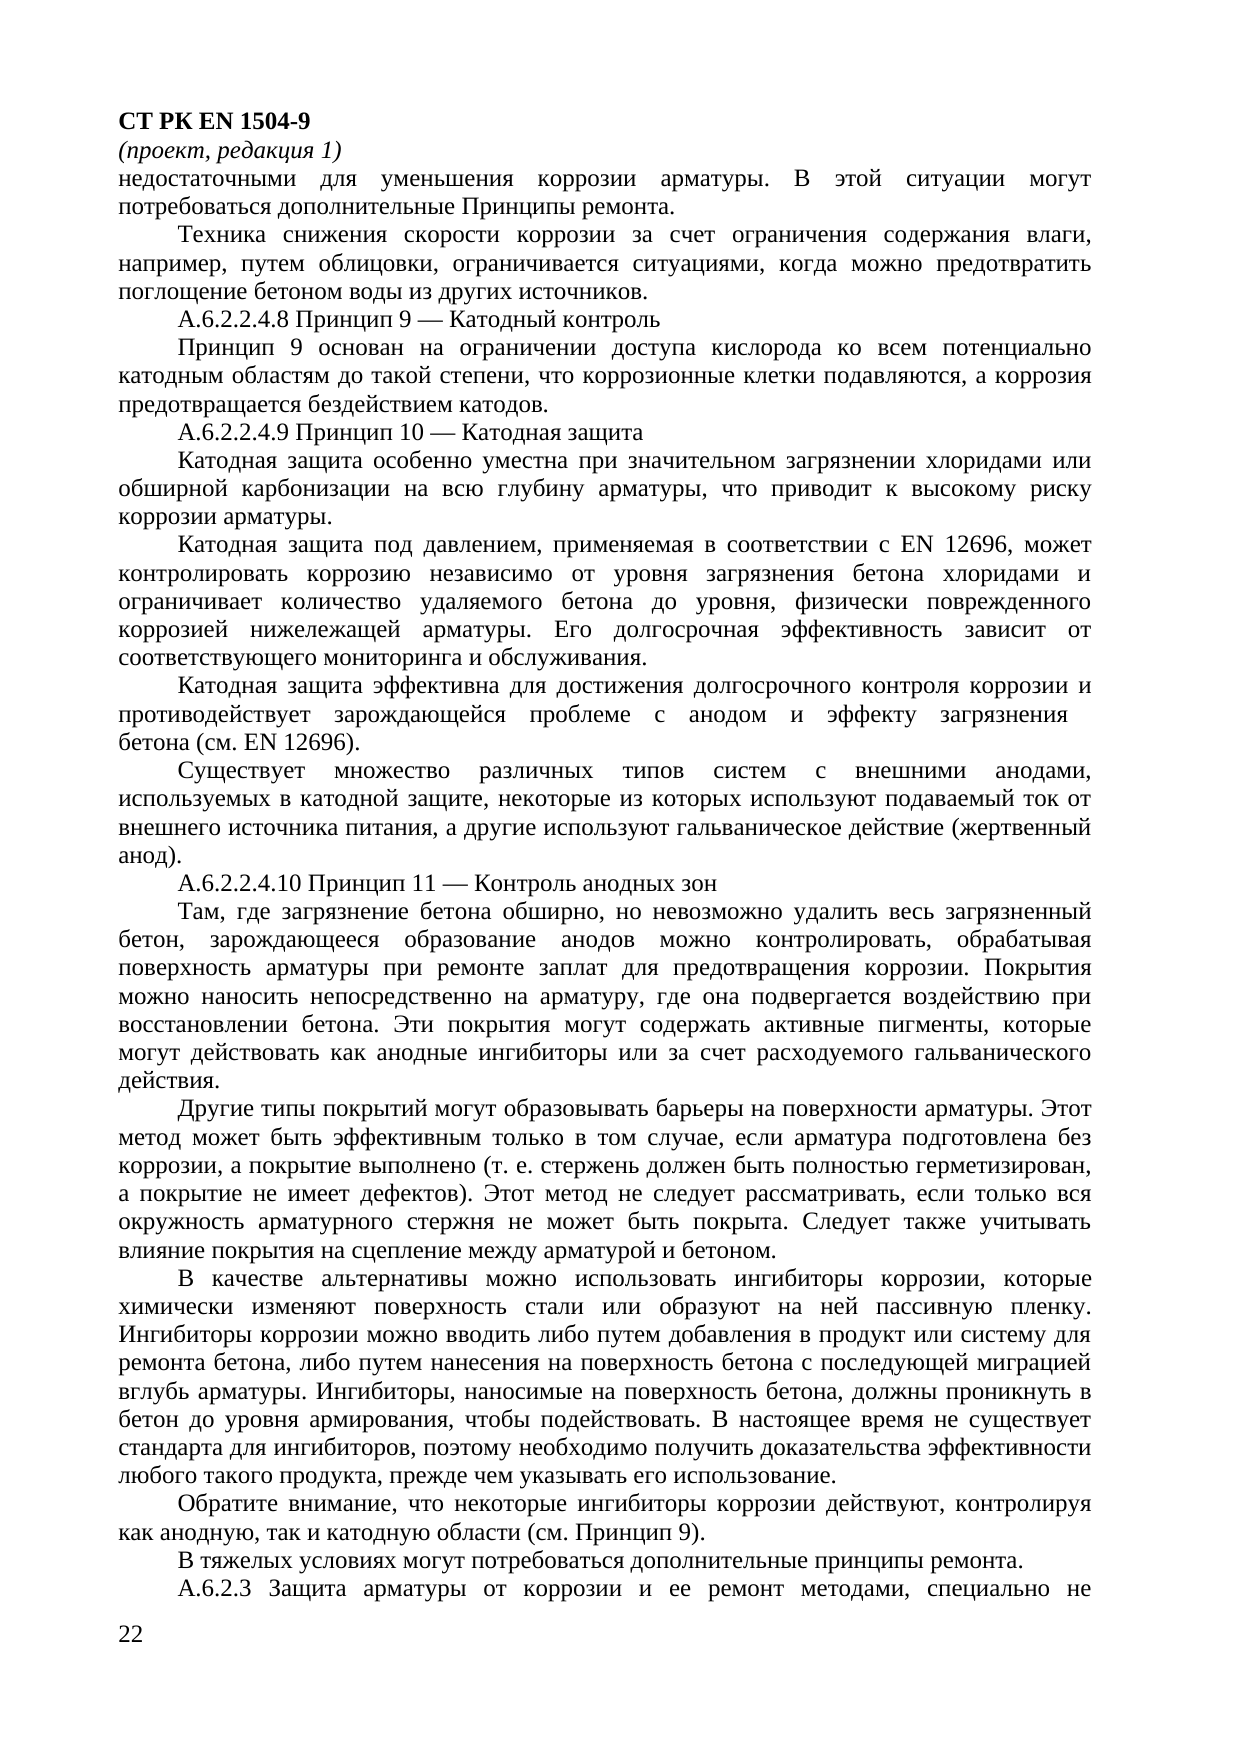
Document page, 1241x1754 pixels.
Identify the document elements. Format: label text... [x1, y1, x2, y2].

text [118, 164, 1092, 220]
text Существует множество различных типов систем с внешними анодами, используемых в катодной защите, некоторые из которых используют подаваемый ток от внешнего источника питания, а другие используют гальваническое действие (жертвенный анод). [118, 756, 1092, 868]
text В качестве альтернативы можно использовать ингибиторы коррозии, которые химически изменяют поверхность стали или образуют на ней пассивную пленку. Ингибиторы коррозии можно вводить либо путем добавления в продукт или систему для ремонта бетона, либо путем нанесения на поверхность бетона с последующей миграцией вглубь арматуры. Ингибиторы, наносимые на поверхность бетона, должны проникнуть в бетон до уровня армирования, чтобы подействовать. В настоящее время не существует стандарта для ингибиторов, поэтому необходимо получить доказательства эффективности любого такого продукта, прежде чем указывать его использование. [118, 1263, 1092, 1489]
text Техника снижения скорости коррозии за счет ограничения содержания влаги, например, путем облицовки, ограничивается ситуациями, когда можно предотвратить поглощение бетоном воды из других источников. [118, 220, 1092, 305]
text А.6.2.2.4.9 Принцип 10 — Катодная защита [118, 417, 1092, 446]
text Катодная защита особенно уместна при значительном загрязнении хлоридами или обширной карбонизации на всю глубину арматуры, что приводит к высокому риску коррозии арматуры. [118, 446, 1092, 530]
text Принцип 9 основан на ограничении доступа кислорода ко всем потенциально катодным областям до такой степени, что коррозионные клетки подавляются, а коррозия предотвращается бездействием катодов. [118, 333, 1092, 417]
text Там, где загрязнение бетона обширно, но невозможно удалить весь загрязненный бетон, зарождающееся образование анодов можно контролировать, обрабатывая поверхность арматуры при ремонте заплат для предотвращения коррозии. Покрытия можно наносить непосредственно на арматуру, где она подвергается воздействию при восстановлении бетона. Эти покрытия могут содержать активные пигменты, которые могут действовать как анодные ингибиторы или за счет расходуемого гальванического действия. [118, 897, 1092, 1094]
text Катодная защита под давлением, применяемая в соответствии с EN 12696, может контролировать коррозию независимо от уровня загрязнения бетона хлоридами и ограничивает количество удаляемого бетона до уровня, физически поврежденного коррозией нижележащей арматуры. Его долгосрочная эффективность зависит от соответствующего мониторинга и обслуживания. [118, 530, 1092, 671]
text Обратите внимание, что некоторые ингибиторы коррозии действуют, контролируя как анодную, так и катодную области (см. Принцип 9). [118, 1489, 1092, 1546]
text A.6.2.2.4.8 Принцип 9 — Катодный контроль [118, 305, 1092, 333]
text Катодная защита эффективна для достижения долгосрочного контроля коррозии и противодействует зарождающейся проблеме с анодом и эффекту загрязнения бетона (см. EN 12696). [118, 671, 1092, 756]
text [118, 1574, 1092, 1602]
text A.6.2.2.4.10 Принцип 11 — Контроль анодных зон [118, 868, 1092, 897]
text В тяжелых условиях могут потребоваться дополнительные принципы ремонта. [118, 1546, 1092, 1574]
text Другие типы покрытий могут образовывать барьеры на поверхности арматуры. Этот метод может быть эффективным только в том случае, если арматура подготовлена без коррозии, а покрытие выполнено (т. е. стержень должен быть полностью герметизирован, а покрытие не имеет дефектов). Этот метод не следует рассматривать, если только вся окружность арматурного стержня не может быть покрыта. Следует также учитывать влияние покрытия на сцепление между арматурой и бетоном. [118, 1094, 1092, 1263]
